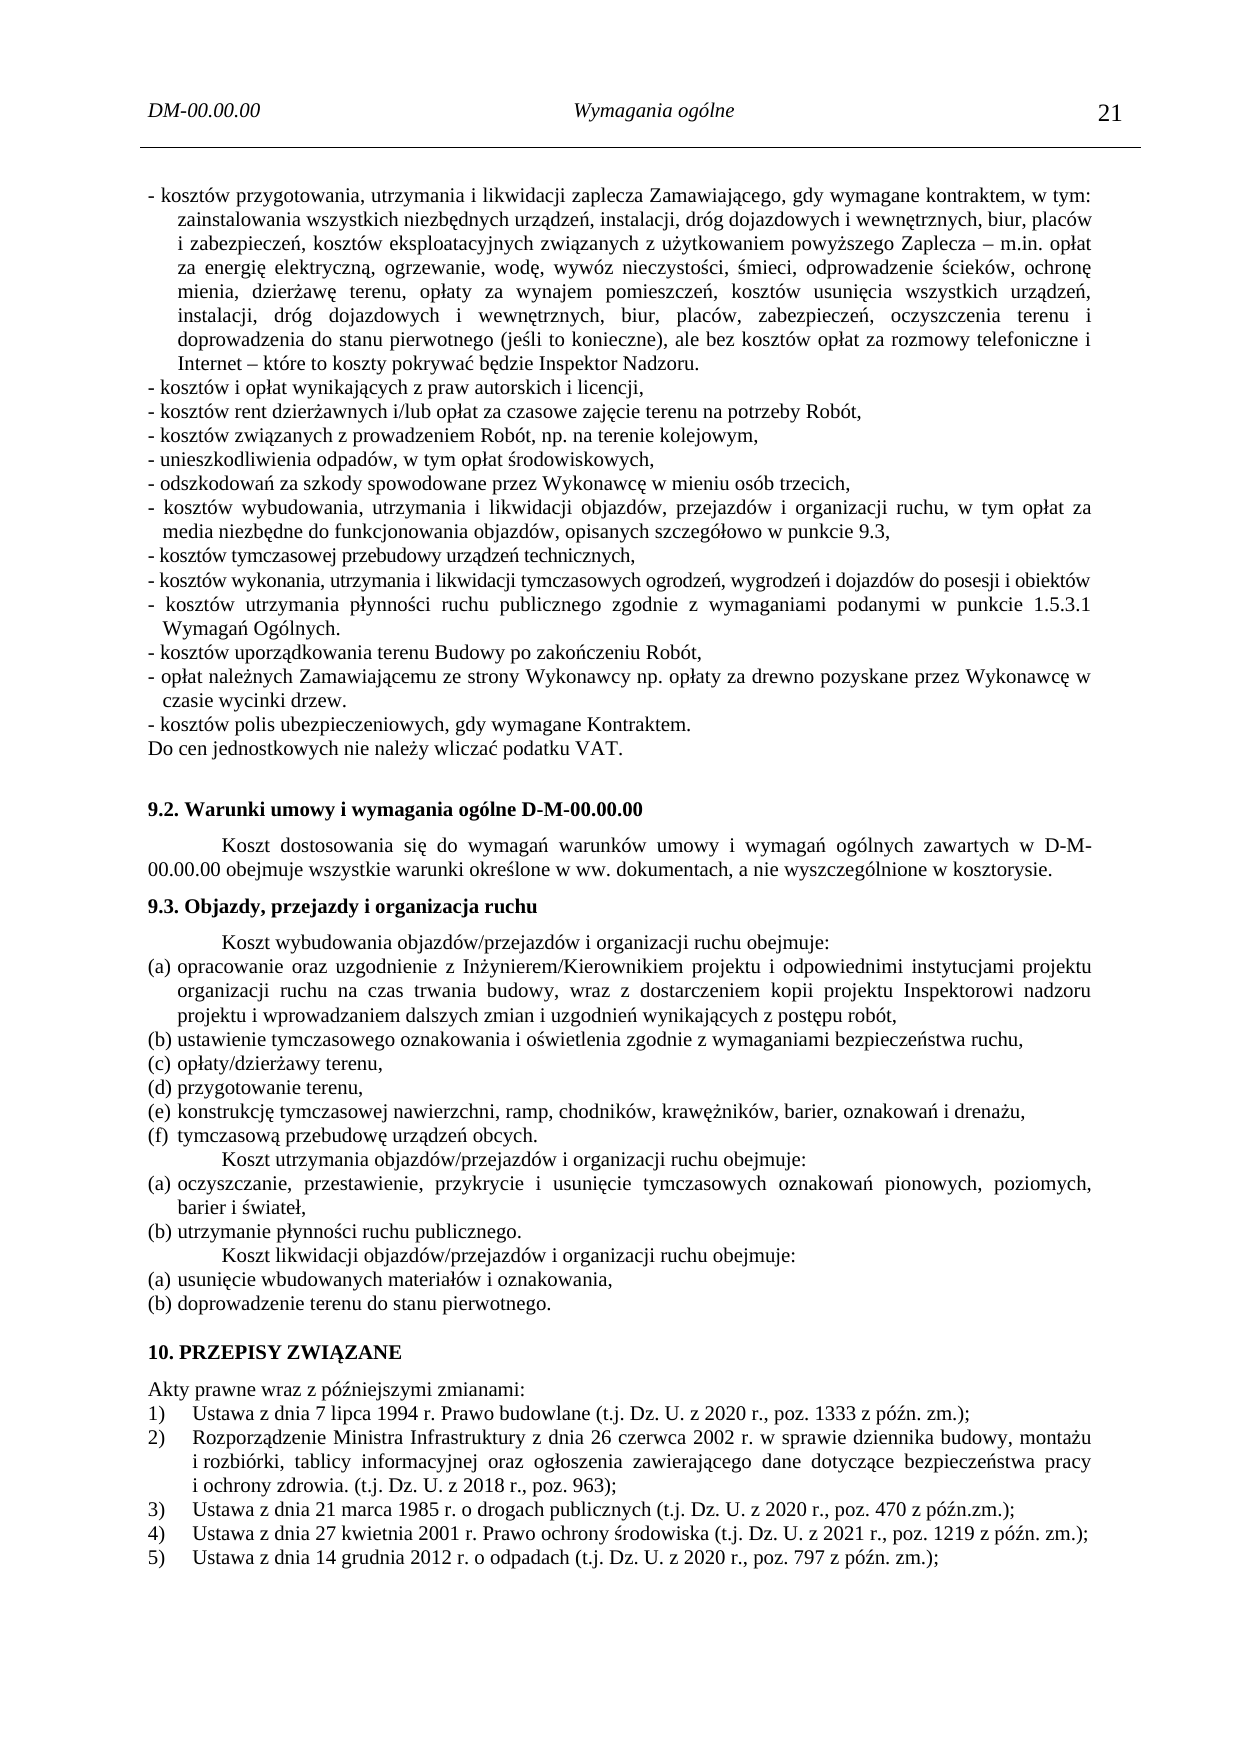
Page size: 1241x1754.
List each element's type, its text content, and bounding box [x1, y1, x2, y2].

list utrzymanie płynności ruchu publicznego. [148, 1219, 1093, 1243]
list usunięcie wbudowanych materiałów i oznakowania, [148, 1267, 1093, 1291]
text - kosztów i opłat wynikających z praw autorskich i licencji, [148, 375, 1093, 399]
text Koszt wybudowania objazdów/przejazdów i organizacji ruchu obejmuje: [148, 930, 1093, 954]
text - kosztów tymczasowej przebudowy urządzeń technicznych, [148, 543, 1093, 567]
list opracowanie oraz uzgodnienie z Inżynierem/Kierownikiem projektu i odpowiednimi instytucjami projektu organizacji ruchu na czas trwania budowy, wraz z dostarczeniem kopii projektu Inspektorowi nadzoru projektu i wprowadzaniem dalszych zmian i uzgodnień wynikających z postępu robót, [148, 954, 1093, 1027]
text - opłat należnych Zamawiającemu ze strony Wykonawcy np. opłaty za drewno pozyskane przez Wykonawcę w czasie wycinki drzew. [148, 664, 1093, 712]
subtitle 9.3. Objazdy, przejazdy i organizacja ruchu [148, 894, 1093, 918]
text - kosztów wybudowania, utrzymania i likwidacji objazdów, przejazdów i organizacji ruchu, w tym opłat za media niezbędne do funkcjonowania objazdów, opisanych szczegółowo w punkcie 9.3, [148, 495, 1093, 543]
text - unieszkodliwienia odpadów, w tym opłat środowiskowych, [148, 447, 1093, 471]
text - kosztów wykonania, utrzymania i likwidacji tymczasowych ogrodzeń, wygrodzeń i dojazdów do posesji i obiektów [148, 567, 1093, 592]
list konstrukcję tymczasowej nawierzchni, ramp, chodników, krawężników, barier, oznakowań i drenażu, [148, 1099, 1093, 1123]
text Akty prawne wraz z późniejszymi zmianami: [148, 1377, 1093, 1401]
list ustawienie tymczasowego oznakowania i oświetlenia zgodnie z wymaganiami bezpieczeństwa ruchu, [148, 1027, 1093, 1051]
list Rozporządzenie Ministra Infrastruktury z dnia 26 czerwca 2002 r. w sprawie dziennika budowy, montażu i rozbiórki, tablicy informacyjnej oraz ogłoszenia zawierającego dane dotyczące bezpieczeństwa pracy i ochrony zdrowia. (t.j. Dz. U. z 2018 r., poz. 963); [148, 1425, 1093, 1497]
text - odszkodowań za szkody spowodowane przez Wykonawcę w mieniu osób trzecich, [148, 471, 1093, 495]
text Koszt utrzymania objazdów/przejazdów i organizacji ruchu obejmuje: [148, 1147, 1093, 1171]
text - kosztów rent dzierżawnych i/lub opłat za czasowe zajęcie terenu na potrzeby Robót, [148, 399, 1093, 423]
subtitle 9.2. Warunki umowy i wymagania ogólne D-M-00.00.00 [148, 797, 1093, 821]
text - kosztów przygotowania, utrzymania i likwidacji zaplecza Zamawiającego, gdy wymagane kontraktem, w tym: zainstalowania wszystkich niezbędnych urządzeń, instalacji, dróg dojazdowych i wewnętrznych, biur, placów i zabezpieczeń, kosztów eksploatacyjnych związanych z użytkowaniem powyższego Zaplecza – m.in. opłat za energię elektryczną, ogrzewanie, wodę, wywóz nieczystości, śmieci, odprowadzenie ścieków, ochronę mienia, dzierżawę terenu, opłaty za wynajem pomieszczeń, kosztów usunięcia wszystkich urządzeń, instalacji, dróg dojazdowych i wewnętrznych, biur, placów, zabezpieczeń, oczyszczenia terenu i doprowadzenia do stanu pierwotnego (jeśli to konieczne), ale bez kosztów opłat za rozmowy telefoniczne i Internet – które to koszty pokrywać będzie Inspektor Nadzoru. [148, 182, 1093, 375]
text Do cen jednostkowych nie należy wliczać podatku VAT. [148, 736, 1093, 760]
list Ustawa z dnia 21 marca 1985 r. o drogach publicznych (t.j. Dz. U. z 2020 r., poz. 470 z późn.zm.); [148, 1497, 1093, 1521]
list doprowadzenie terenu do stanu pierwotnego. [148, 1291, 1093, 1315]
list Ustawa z dnia 27 kwietnia 2001 r. Prawo ochrony środowiska (t.j. Dz. U. z 2021 r., poz. 1219 z późn. zm.); [148, 1521, 1093, 1545]
text - kosztów utrzymania płynności ruchu publicznego zgodnie z wymaganiami podanymi w punkcie 1.5.3.1 Wymagań Ogólnych. [148, 592, 1093, 640]
list opłaty/dzierżawy terenu, [148, 1051, 1093, 1075]
list tymczasową przebudowę urządzeń obcych. [148, 1123, 1093, 1147]
list Ustawa z dnia 7 lipca 1994 r. Prawo budowlane (t.j. Dz. U. z 2020 r., poz. 1333 z późn. zm.); [148, 1401, 1093, 1425]
text Koszt dostosowania się do wymagań warunków umowy i wymagań ogólnych zawartych w D-M-00.00.00 obejmuje wszystkie warunki określone w ww. dokumentach, a nie wyszczególnione w kosztorysie. [148, 833, 1093, 881]
text - kosztów polis ubezpieczeniowych, gdy wymagane Kontraktem. [148, 712, 1093, 736]
text Koszt likwidacji objazdów/przejazdów i organizacji ruchu obejmuje: [148, 1243, 1093, 1267]
list oczyszczanie, przestawienie, przykrycie i usunięcie tymczasowych oznakowań pionowych, poziomych, barier i świateł, [148, 1171, 1093, 1219]
list przygotowanie terenu, [148, 1075, 1093, 1099]
subtitle 10. PRZEPISY ZWIĄZANE [148, 1340, 1093, 1364]
list Ustawa z dnia 14 grudnia 2012 r. o odpadach (t.j. Dz. U. z 2020 r., poz. 797 z późn. zm.); [148, 1545, 1093, 1569]
text - kosztów uporządkowania terenu Budowy po zakończeniu Robót, [148, 640, 1093, 664]
text - kosztów związanych z prowadzeniem Robót, np. na terenie kolejowym, [148, 423, 1093, 447]
